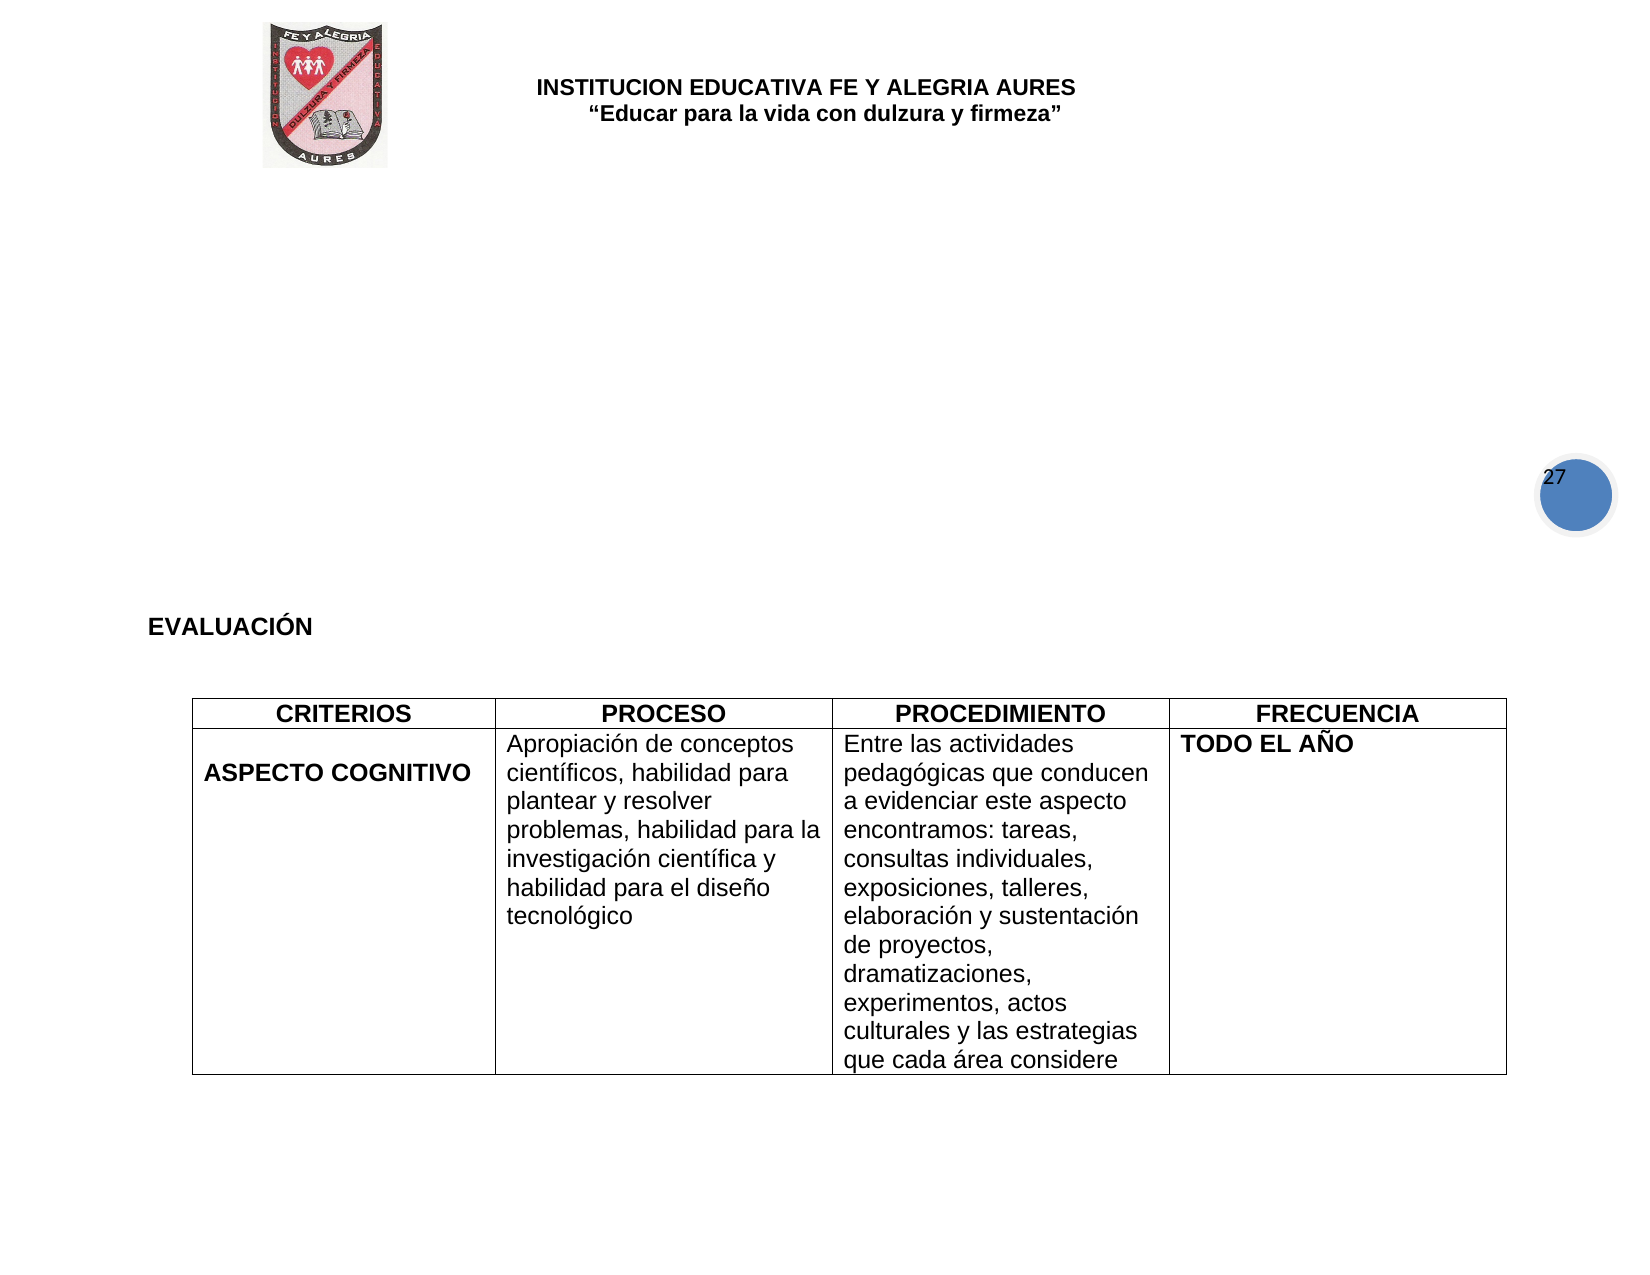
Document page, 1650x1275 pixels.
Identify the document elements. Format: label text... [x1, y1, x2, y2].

table_header CRITERIOS [193, 699, 495, 728]
table_header PROCEDIMIENTO [833, 699, 1169, 728]
table_cell ASPECTO COGNITIVO [193, 729, 495, 1074]
table_header PROCESO [496, 699, 832, 728]
picture [262, 22, 388, 167]
table_header FRECUENCIA [1170, 699, 1506, 728]
text EVALUACIÓN [148, 612, 1502, 640]
table_cell TODO EL AÑO [1170, 729, 1506, 1074]
